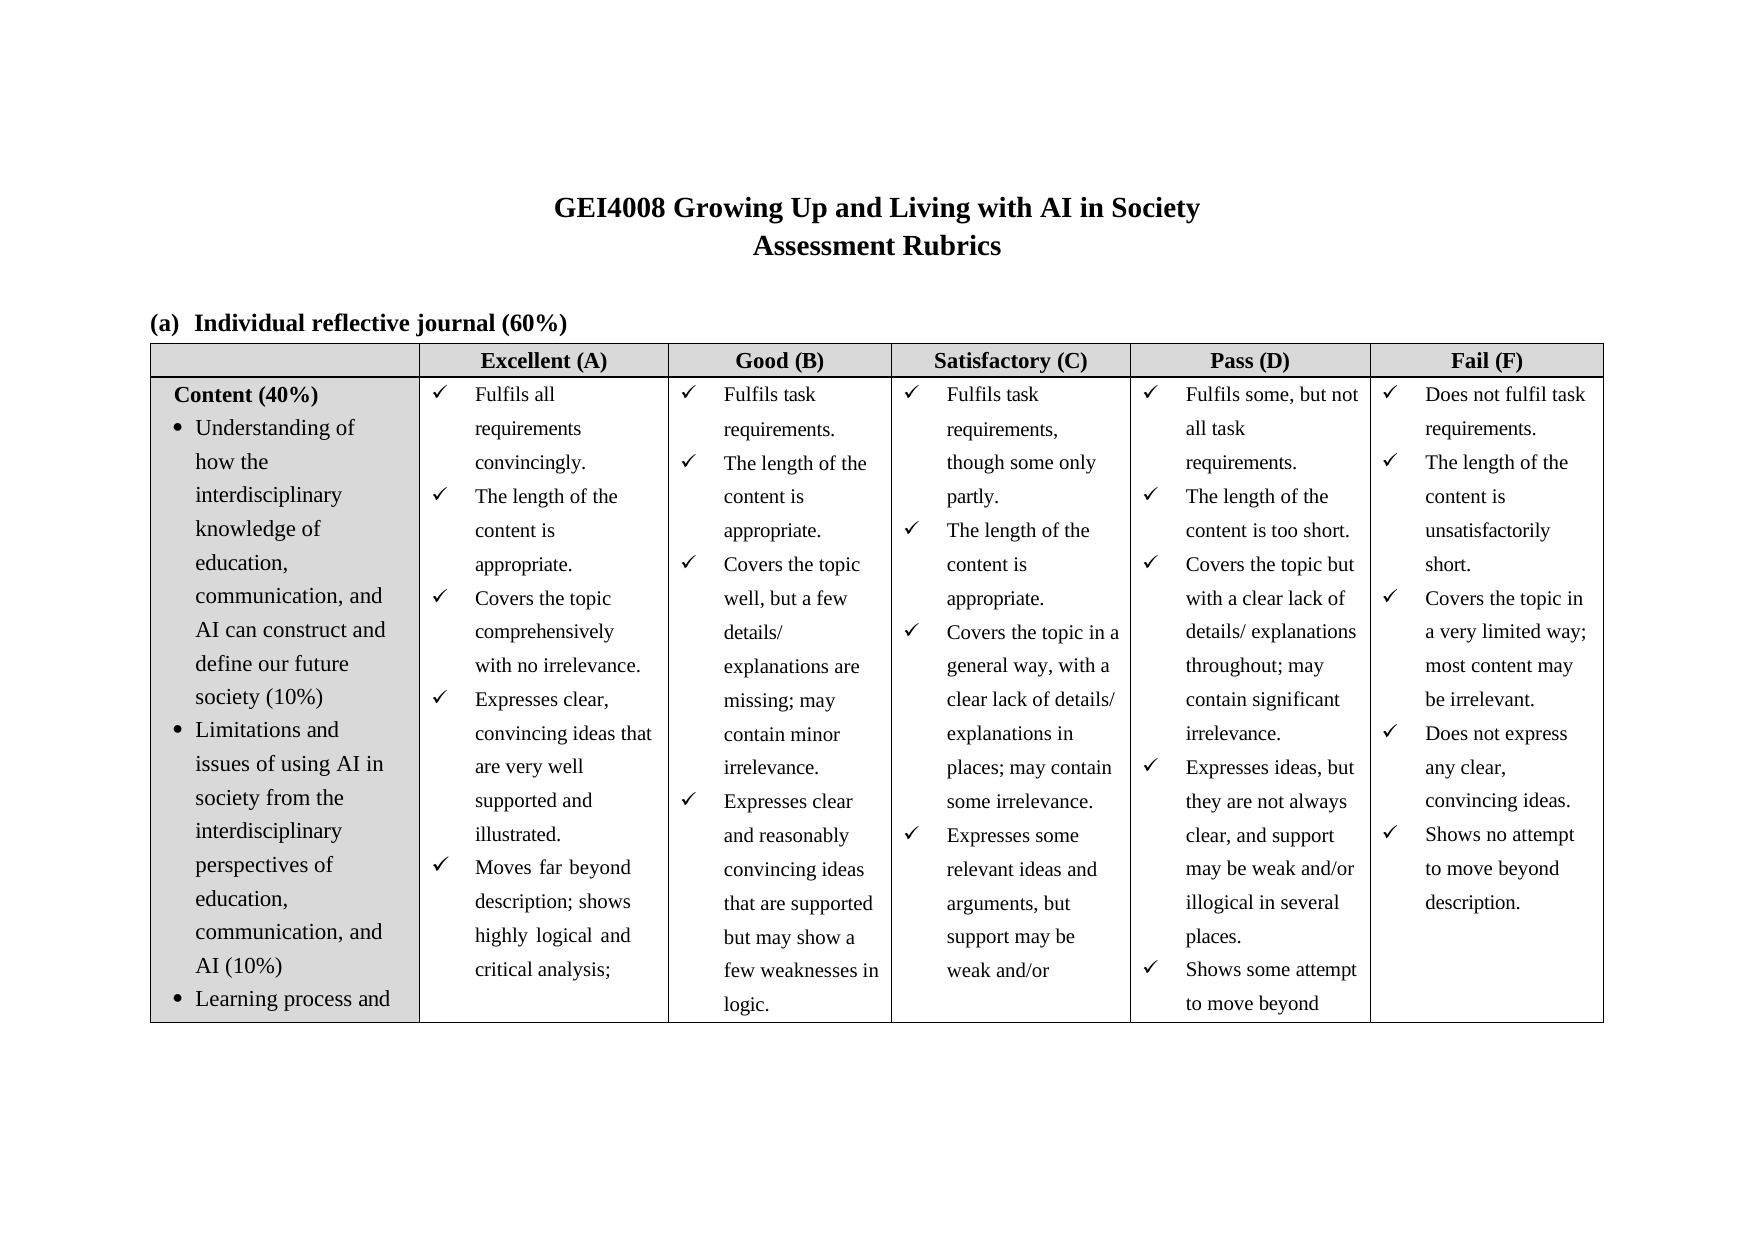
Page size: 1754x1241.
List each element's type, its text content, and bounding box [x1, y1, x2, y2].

table_header Pass (D) [1131, 344, 1370, 376]
table_header Excellent (A) [420, 344, 668, 376]
table_cell Fulfils task requirements. The length of the content is appropriate. Covers the topic well, but a few details/ explanations are missing; may contain minor irrelevance. Expresses clear and reasonably convincing ideas that are supported but may show a few weaknesses in logic. [669, 378, 891, 1022]
table_cell Fulfils task requirements, though some only partly. The length of the content is appropriate. Covers the topic in a general way, with a clear lack of details/ explanations in places; may contain some irrelevance. Expresses some relevant ideas and arguments, but support may be weak and/or [892, 378, 1130, 1022]
table_cell Fulfils all requirements convincingly. The length of the content is appropriate. Covers the topic comprehensively with no irrelevance. Expresses clear, convincing ideas that are very well supported and illustrated. Moves far beyond description; shows highly logical and critical analysis; [420, 378, 668, 1022]
table_cell Content (40%) Understanding of how the interdisciplinary knowledge of education, communication, and AI can construct and define our future society (10%) Limitations and issues of using AI in society from the interdisciplinary perspectives of education, communication, and AI (10%) Learning process and [151, 378, 419, 1022]
text GEI4008 Growing Up and Living with AI in Society Assessment Rubrics [554, 190, 1336, 262]
table_header Satisfactory (C) [892, 344, 1130, 376]
table_cell Does not fulfil task requirements. The length of the content is unsatisfactorily short. Covers the topic in a very limited way; most content may be irrelevant. Does not express any clear, convincing ideas. Shows no attempt to move beyond description. [1371, 378, 1603, 1022]
table_header Fail (F) [1371, 344, 1603, 376]
table_header Good (B) [669, 344, 891, 376]
text (a) Individual reflective journal (60%) [150, 308, 1616, 337]
table_header [151, 344, 419, 376]
table_cell Fulfils some, but not all task requirements. The length of the content is too short. Covers the topic but with a clear lack of details/ explanations throughout; may contain significant irrelevance. Expresses ideas, but they are not always clear, and support may be weak and/or illogical in several places. Shows some attempt to move beyond [1131, 378, 1370, 1022]
